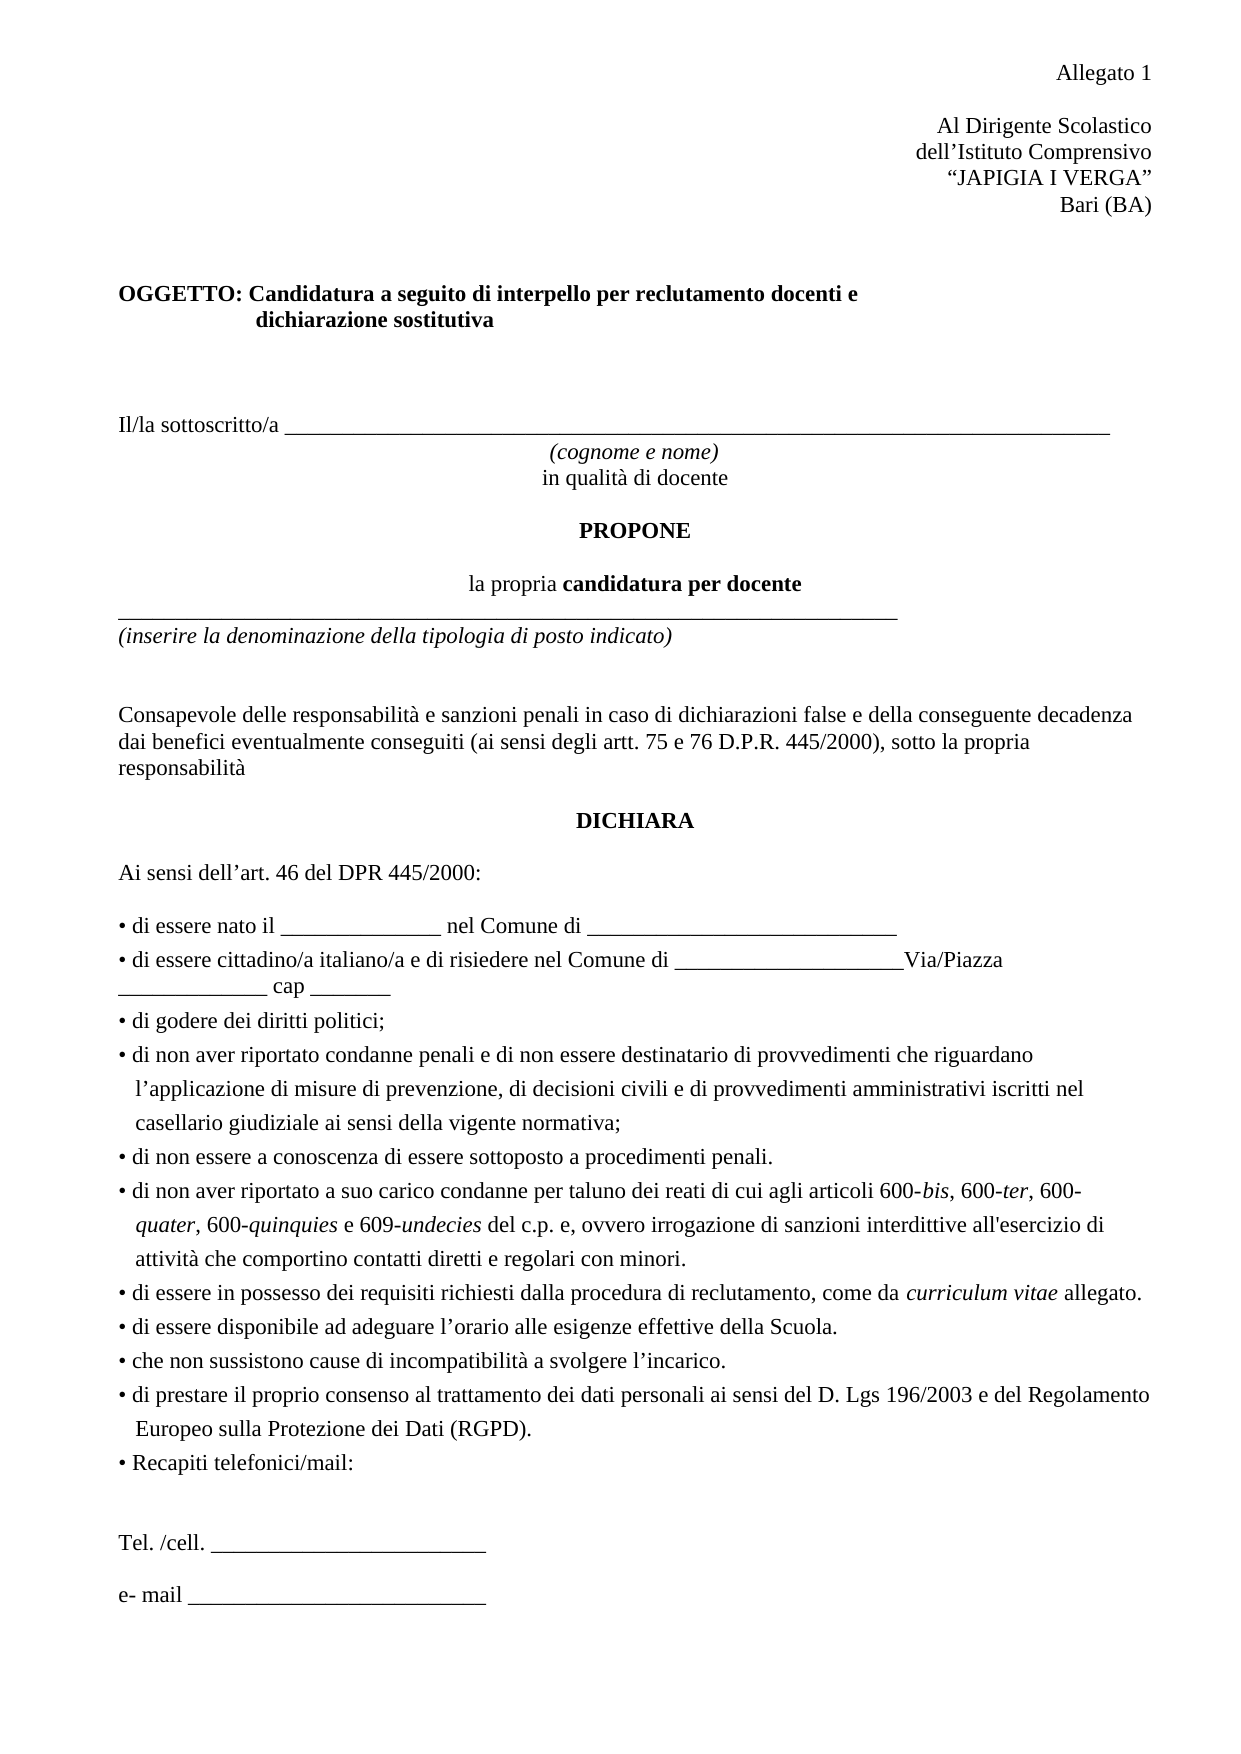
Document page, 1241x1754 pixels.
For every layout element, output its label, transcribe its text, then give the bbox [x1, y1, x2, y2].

text • di essere disponibile ad adeguare l’orario alle esigenze effettive della Scuola. [118, 1313, 1152, 1339]
text quater, 600-quinquies e 609-undecies del c.p. e, ovvero irrogazione di sanzioni interdittive all'esercizio di [118, 1211, 1152, 1237]
text • di non essere a conoscenza di essere sottoposto a procedimenti penali. [118, 1143, 1152, 1169]
text casellario giudiziale ai sensi della vigente normativa; [118, 1109, 1152, 1135]
text ____________________________________________________________________ [118, 596, 1152, 622]
text Europeo sulla Protezione dei Dati (RGPD). [118, 1415, 1152, 1442]
text dell’Istituto Comprensivo [118, 138, 1152, 164]
text • di essere in possesso dei requisiti richiesti dalla procedura di reclutamento, come da curriculum vitae allegato. [118, 1279, 1152, 1306]
text Il/la sottoscritto/a ________________________________________________________________________ [118, 411, 1152, 438]
text in qualità di docente [118, 464, 1152, 491]
text e- mail __________________________ [118, 1581, 1152, 1608]
text l’applicazione di misure di prevenzione, di decisioni civili e di provvedimenti amministrativi iscritti nel [118, 1075, 1152, 1101]
text • di non aver riportato condanne penali e di non essere destinatario di provvedimenti che riguardano [118, 1041, 1152, 1067]
text Ai sensi dell’art. 46 del DPR 445/2000: [118, 859, 1152, 886]
text • di essere nato il ______________ nel Comune di ___________________________ [118, 912, 1152, 938]
text OGGETTO: Candidatura a seguito di interpello per reclutamento docenti e [118, 280, 1152, 306]
text DICHIARA [118, 807, 1152, 833]
text • di prestare il proprio consenso al trattamento dei dati personali ai sensi del D. Lgs 196/2003 e del Regolamento [118, 1381, 1152, 1408]
text • che non sussistono cause di incompatibilità a svolgere l’incarico. [118, 1347, 1152, 1374]
text • Recapiti telefonici/mail: [118, 1449, 1152, 1476]
text • di essere cittadino/a italiano/a e di risiedere nel Comune di ____________________Via/Piazza _____________ cap _______ [118, 946, 1152, 999]
text • di non aver riportato a suo carico condanne per taluno dei reati di cui agli articoli 600-bis, 600-ter, 600- [118, 1177, 1152, 1203]
text Tel. /cell. ________________________ [118, 1528, 1152, 1555]
text dichiarazione sostitutiva [118, 306, 1152, 332]
text Consapevole delle responsabilità e sanzioni penali in caso di dichiarazioni false e della conseguente decadenza dai benefici eventualmente conseguiti (ai sensi degli artt. 75 e 76 D.P.R. 445/2000), sotto la propria responsabilità [118, 701, 1152, 780]
text “JAPIGIA I VERGA” [118, 164, 1152, 191]
text • di godere dei diritti politici; [118, 1007, 1152, 1033]
text la propria candidatura per docente [118, 569, 1152, 596]
text PROPONE [118, 517, 1152, 543]
text (inserire la denominazione della tipologia di posto indicato) [118, 622, 1152, 649]
text Al Dirigente Scolastico [118, 112, 1152, 138]
text Bari (BA) [118, 191, 1152, 217]
text Allegato 1 [118, 59, 1152, 85]
text attività che comportino contatti diretti e regolari con minori. [118, 1245, 1152, 1271]
text (cognome e nome) [118, 438, 1152, 464]
